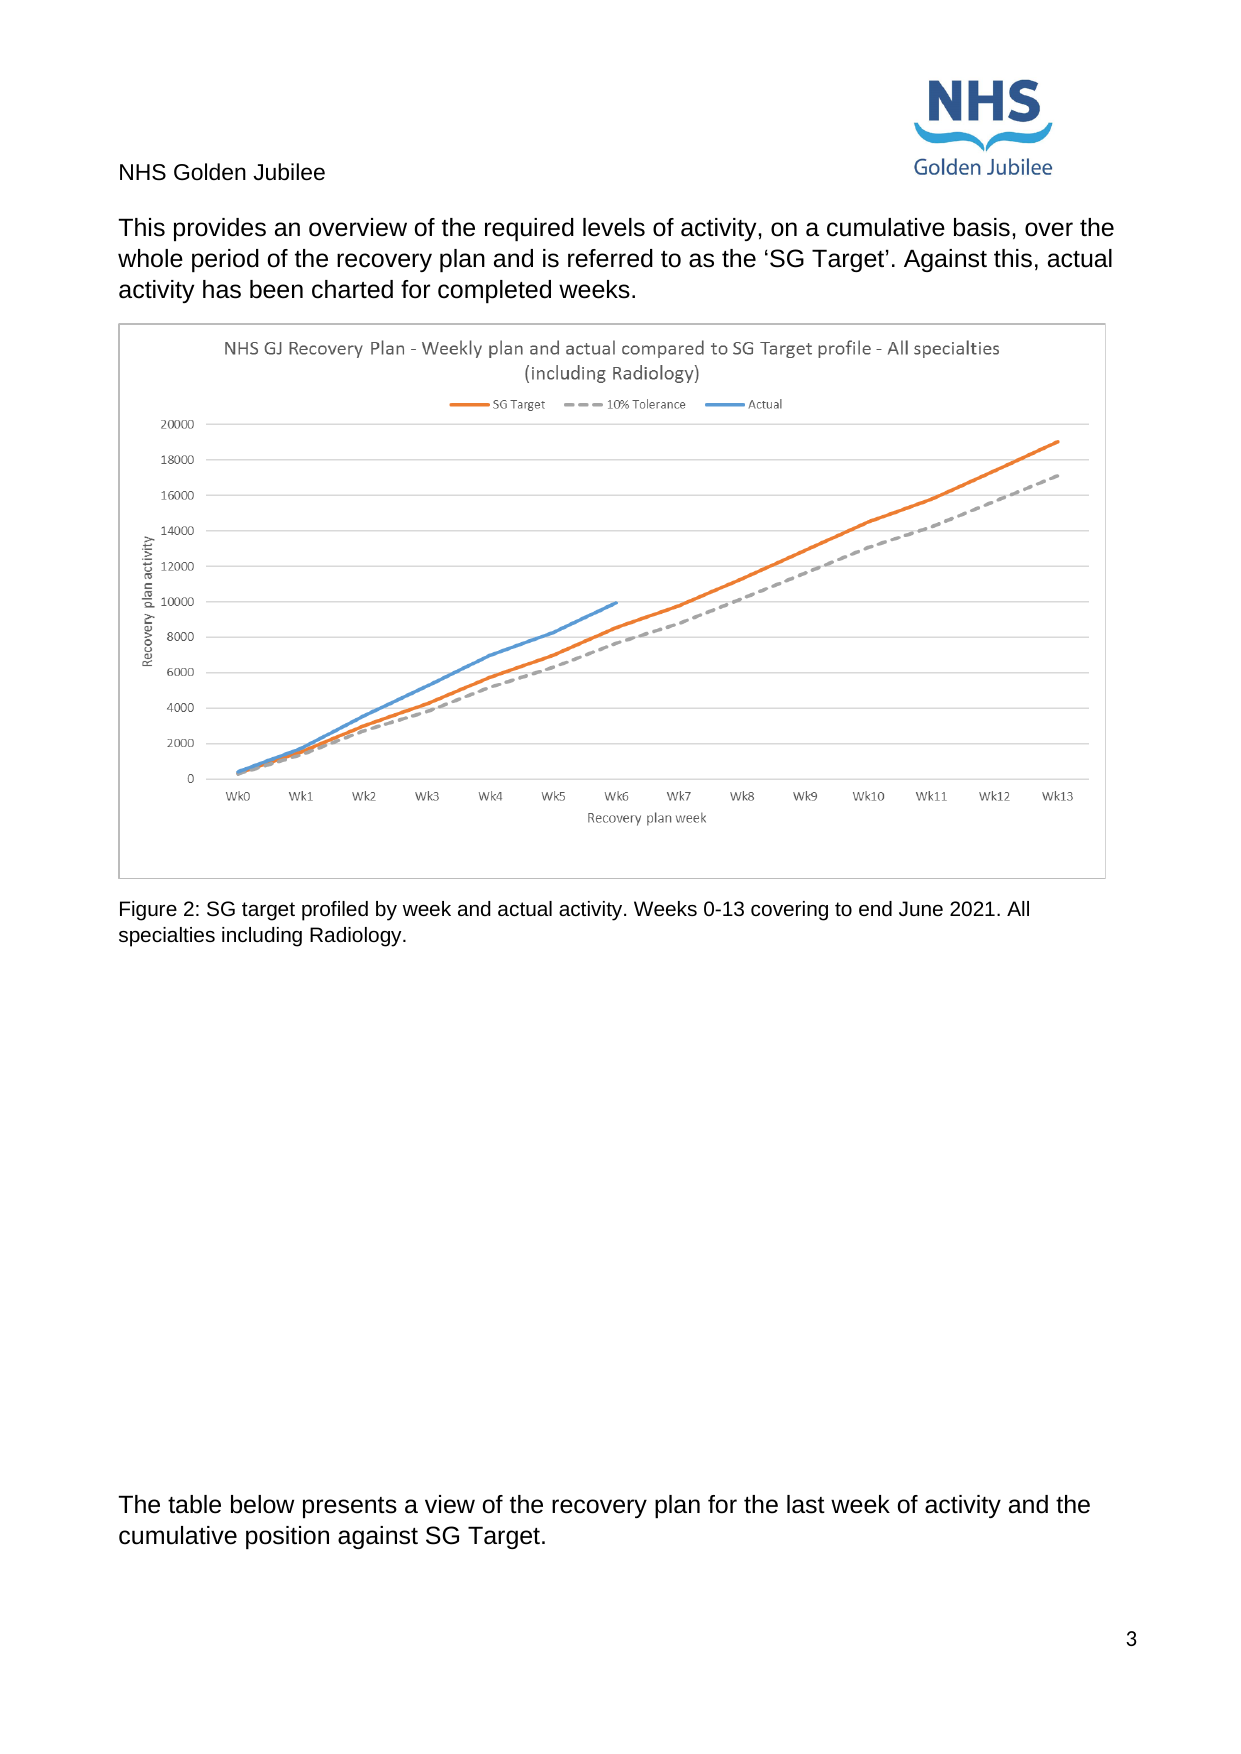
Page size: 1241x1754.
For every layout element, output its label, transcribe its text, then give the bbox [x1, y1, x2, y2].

text Figure 2: SG target profiled by week and actual activity. Weeks 0-13 covering to end June 2021. All specialties including Radiology. [118, 897, 1118, 947]
text This provides an overview of the required levels of activity, on a cumulative basis, over the whole period of the recovery plan and is referred to as the ‘SG Target’. Against this, actual activity has been charted for completed weeks. [118, 213, 1118, 304]
picture [905, 73, 1059, 181]
picture [118, 323, 1106, 879]
text The table below presents a view of the recovery plan for the last week of activity and the cumulative position against SG Target. [118, 1490, 1118, 1550]
